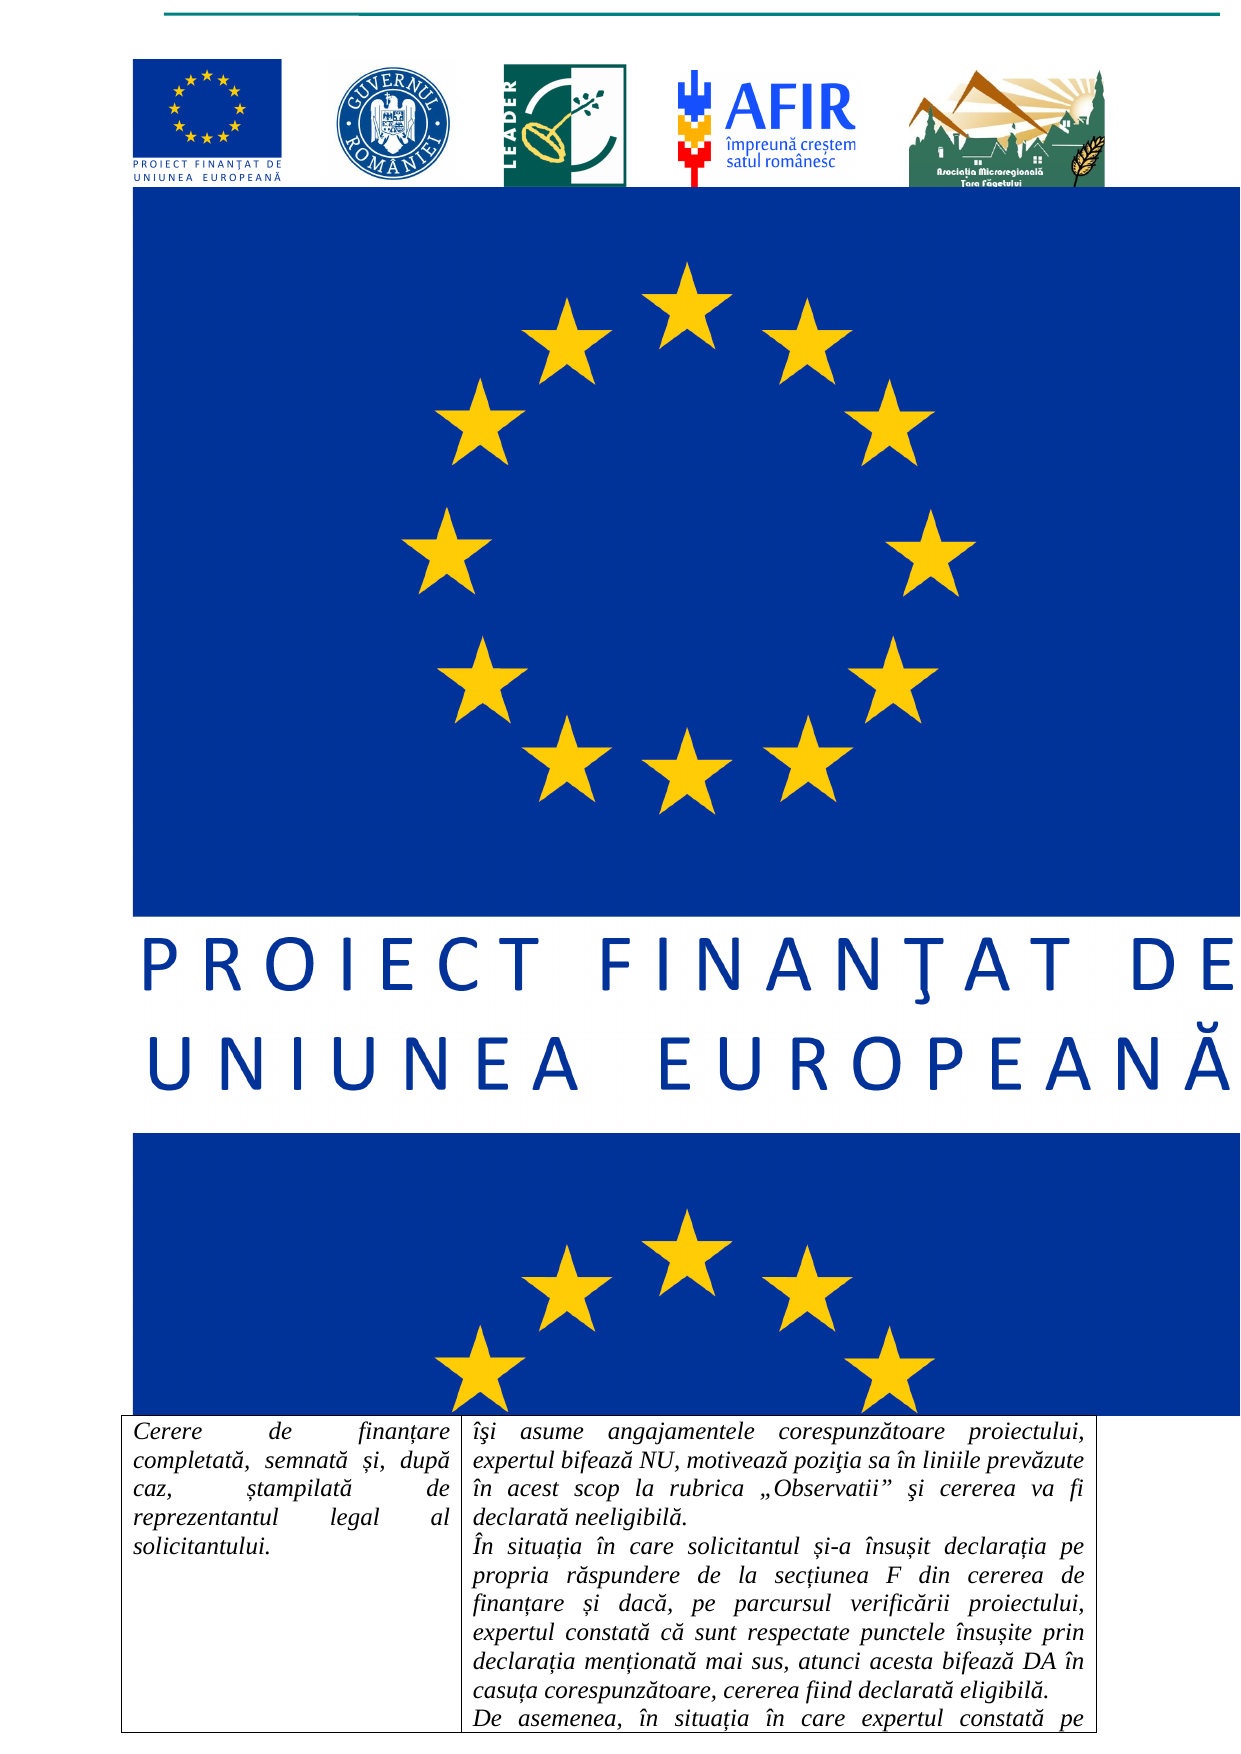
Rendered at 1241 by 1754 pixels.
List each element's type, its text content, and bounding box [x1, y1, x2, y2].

picture [907, 70, 1105, 186]
picture [132, 59, 1241, 1416]
table_cell 3. Solicitantul şi-a însuşit în totalitate angajamentele asumate în Declaraţia pe proprie răspundere, secțiunea (F) din CF? Documente verificate : Cerere de finanțare completată, semnată și, după caz, ștampilată de reprezentantul legal al solicitantului. [122, 1416, 461, 1732]
table_cell Expertul verifică în Declaraţia pe proprie răspundere din secțiunea F din Cererea de finanțare dacă aceasta este datată, semnată și, după caz, ștampilată. Dacă declarația de la secțiunea F din cererea de finanțare nu este semnată și după caz ștampilată de către solicitant, expertul solicită acest lucru prin solicitarea de informatii suplimnetare şi doar în cazul în care solicitantul refuză să îşi asume angajamentele corespunzătoare proiectului, expertul bifează NU, motivează poziţia sa în liniile prevăzute în acest scop la rubrica „Observatii” şi cererea va fi declarată neeligibilă. În situația în care solicitantul și-a însușit declarația pe propria răspundere de la secțiunea F din cererea de finanțare și dacă, pe parcursul verificării proiectului, expertul constată că sunt respectate punctele însușite prin declarația menționată mai sus, atunci acesta bifează DA în casuța corespunzătoare, cererea fiind declarată eligibilă. De asemenea, în situația în care expertul constată pe parcursul verificării că nu sunt respectate punctele asumate de solicitant în declarația de la secțiunea F din CF atunci se bifează NU iar cererea de finanțare este declarată neeligibilă. Dacă expertul constată bifarea eronată de către solicitant a unor căsuțe în baza documentelor depuse (aferente punctelor privind îregistrarea ca plătitor/ neplătitor de TVA, înregistrarea în Registrul debitorilor AFIR), solicită beneficiarului modificarea acestora prin solicitarea de informatii suplimentare; în urma răspunsului pozitiv al acestuia, expertul bifează casuță DA; în caz contrar, expertul bifează NU. [462, 1416, 1096, 1732]
